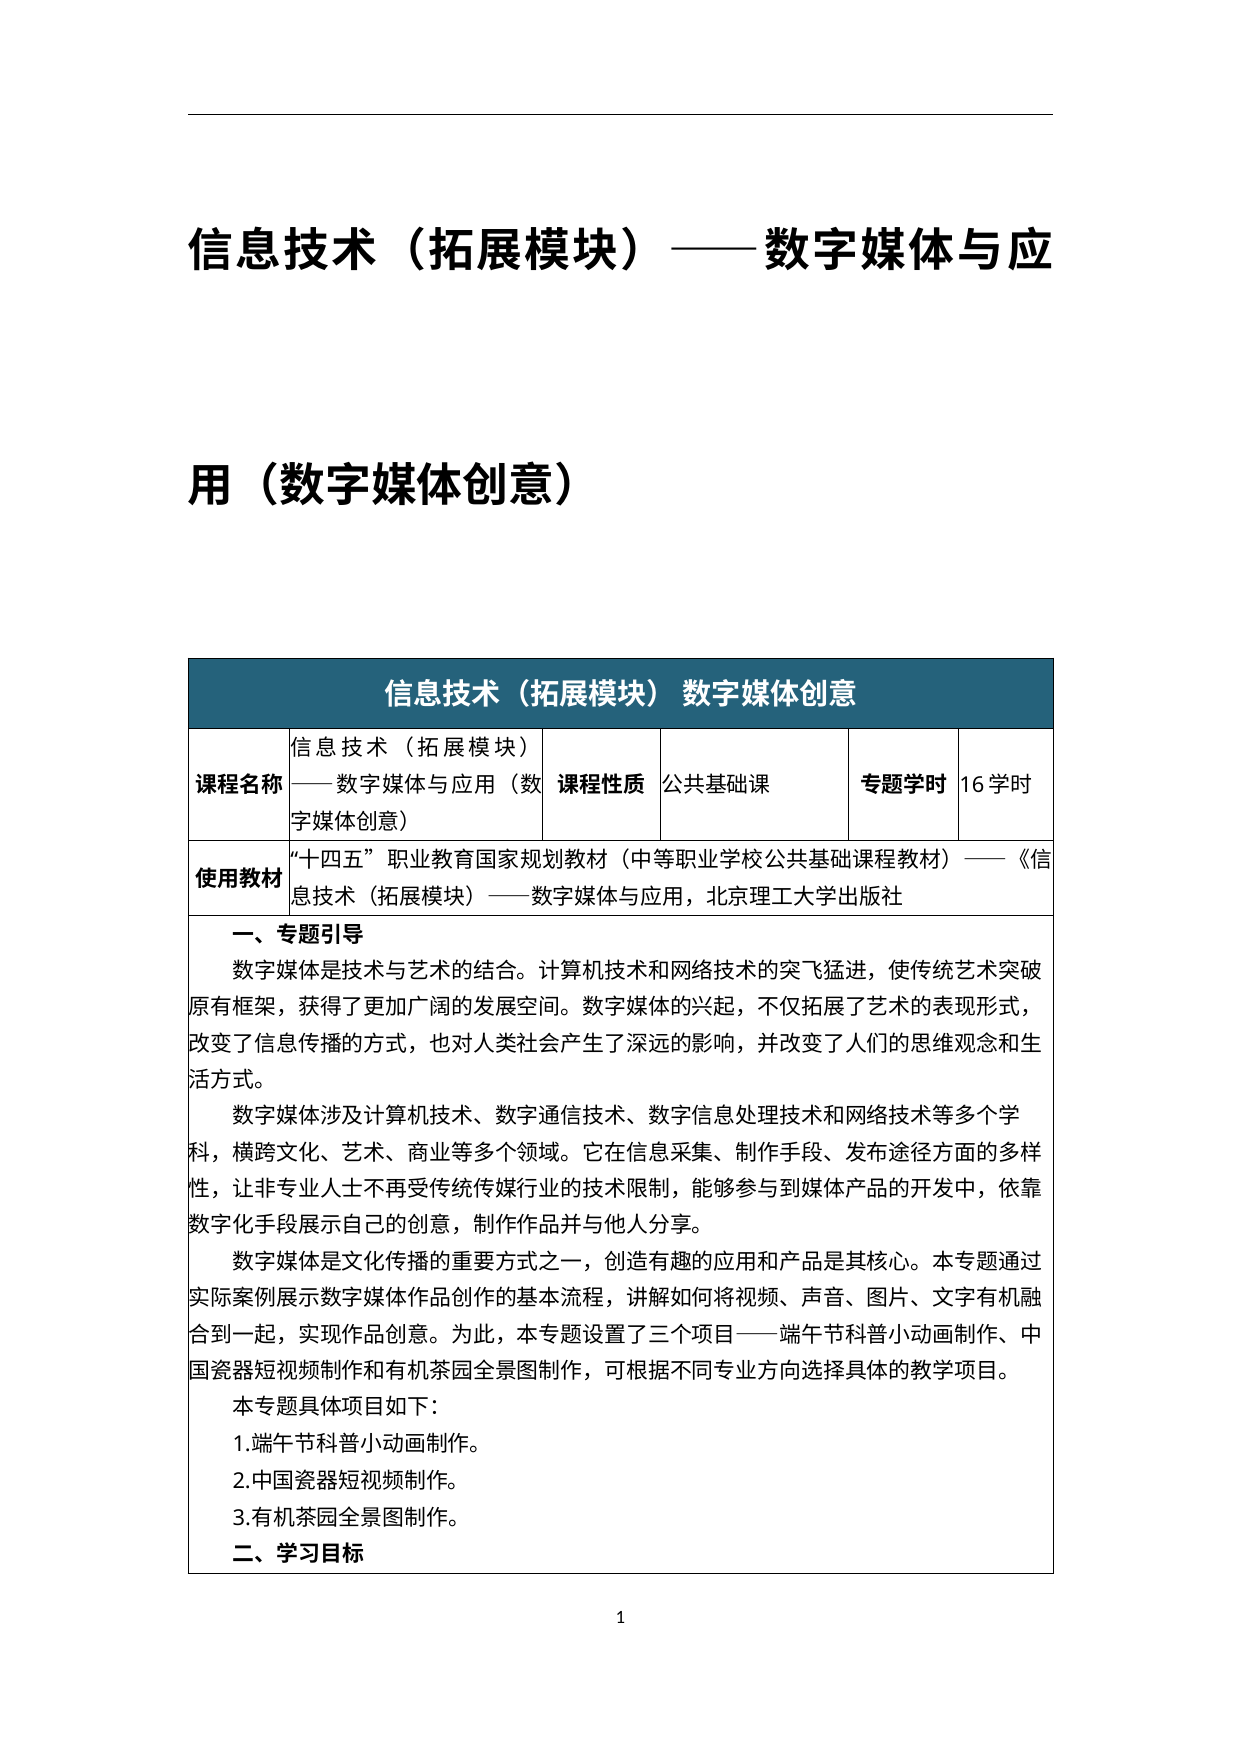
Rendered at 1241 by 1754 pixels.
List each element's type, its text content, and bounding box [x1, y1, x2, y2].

table_cell 使用教材 [189, 841, 289, 915]
table_cell 课程性质 [543, 729, 660, 840]
table_cell 课程名称 [189, 729, 289, 840]
subtitle 信息技术（拓展模块）——数字媒体与应用（数字媒体创意） [187, 197, 1053, 530]
table_cell 16学时 [959, 729, 1053, 840]
table_cell 专题学时 [849, 729, 958, 840]
table_cell 公共基础课 [661, 729, 848, 840]
table_cell “十四五”职业教育国家规划教材（中等职业学校公共基础课程教材）——《信息技术（拓展模块）——数字媒体与应用，北京理工大学出版社 [290, 841, 1053, 915]
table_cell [189, 916, 1053, 1572]
table_header 信息技术（拓展模块） 数字媒体创意 [189, 659, 1053, 728]
table_cell 信息技术（拓展模块）——数字媒体与应用（数字媒体创意） [290, 729, 542, 840]
